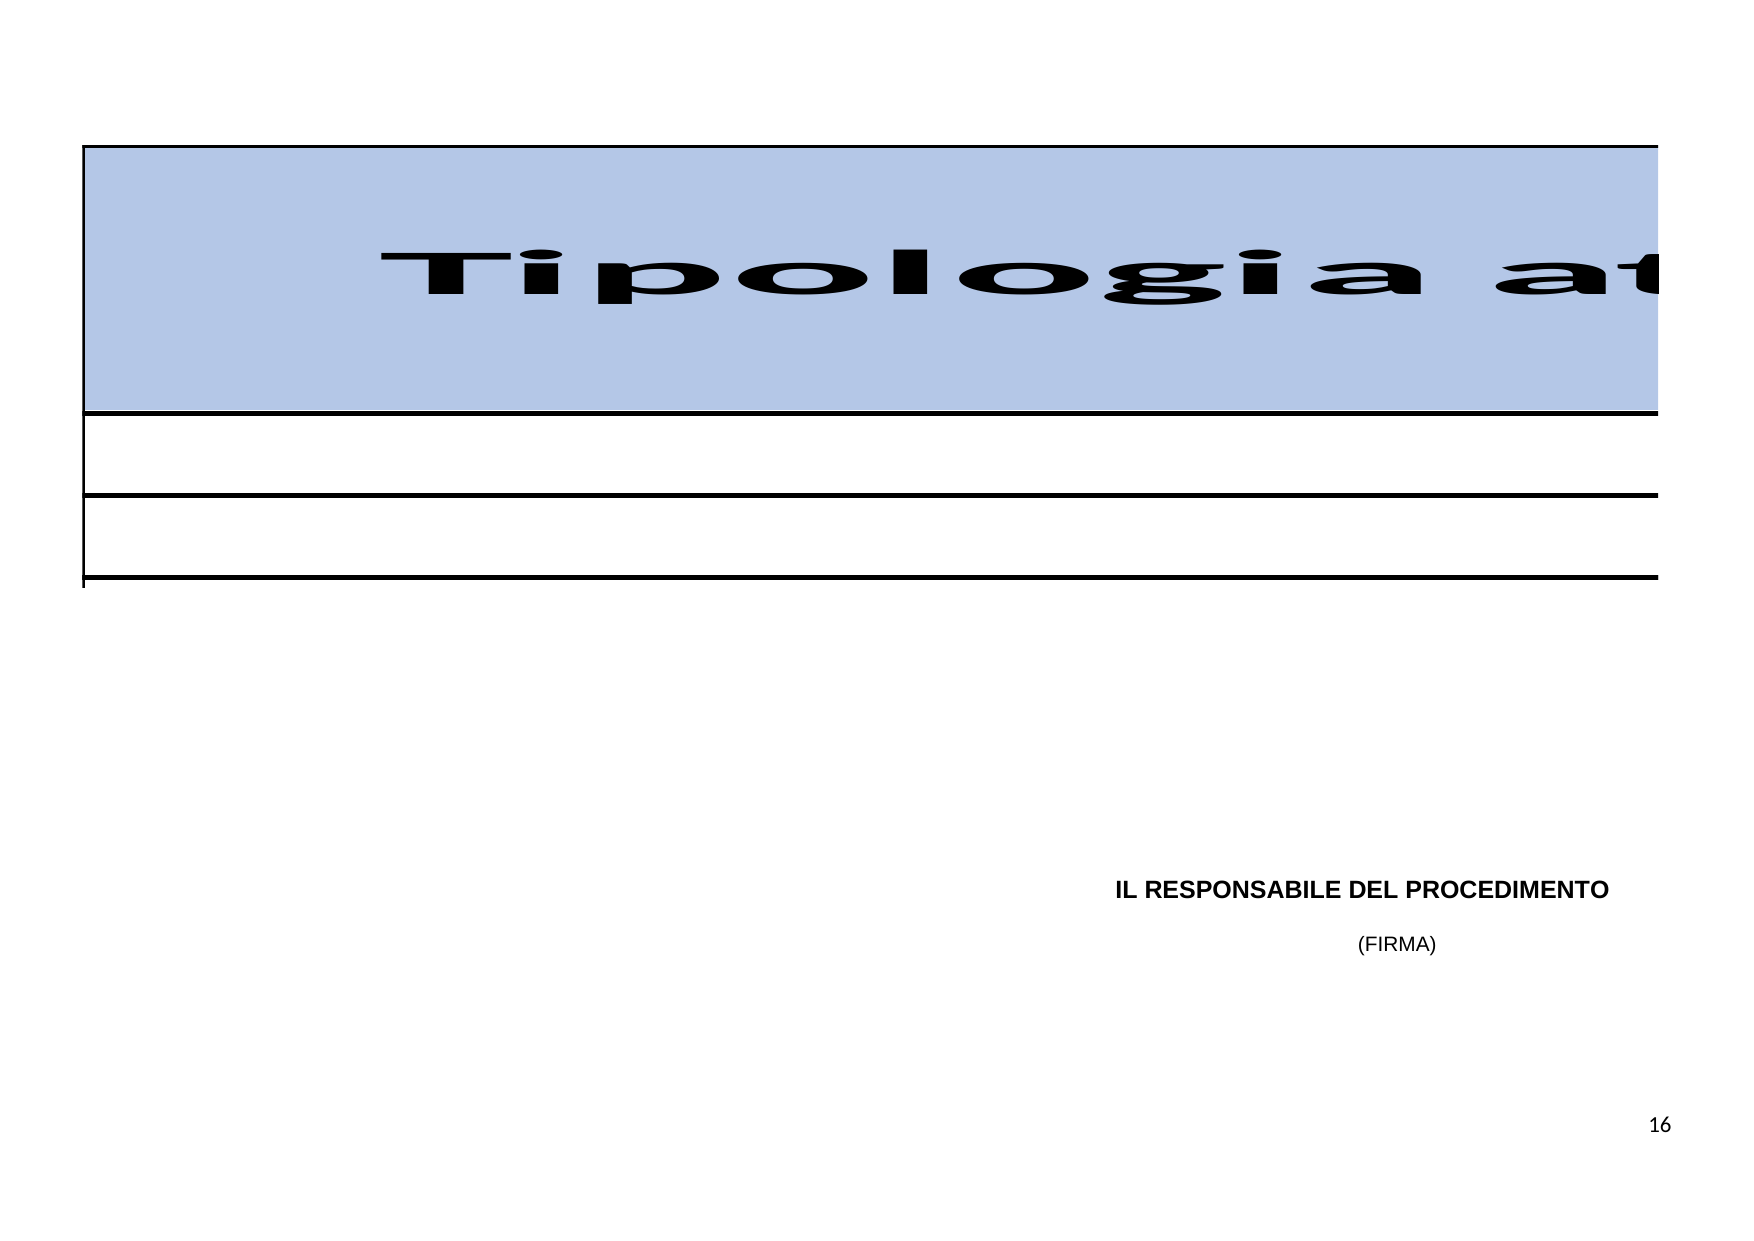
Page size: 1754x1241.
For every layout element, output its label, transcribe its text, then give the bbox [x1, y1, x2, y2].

text (FIRMA) [158, 932, 1671, 956]
text IL RESPONSABILE DEL PROCEDIMENTO [1041, 875, 1671, 904]
